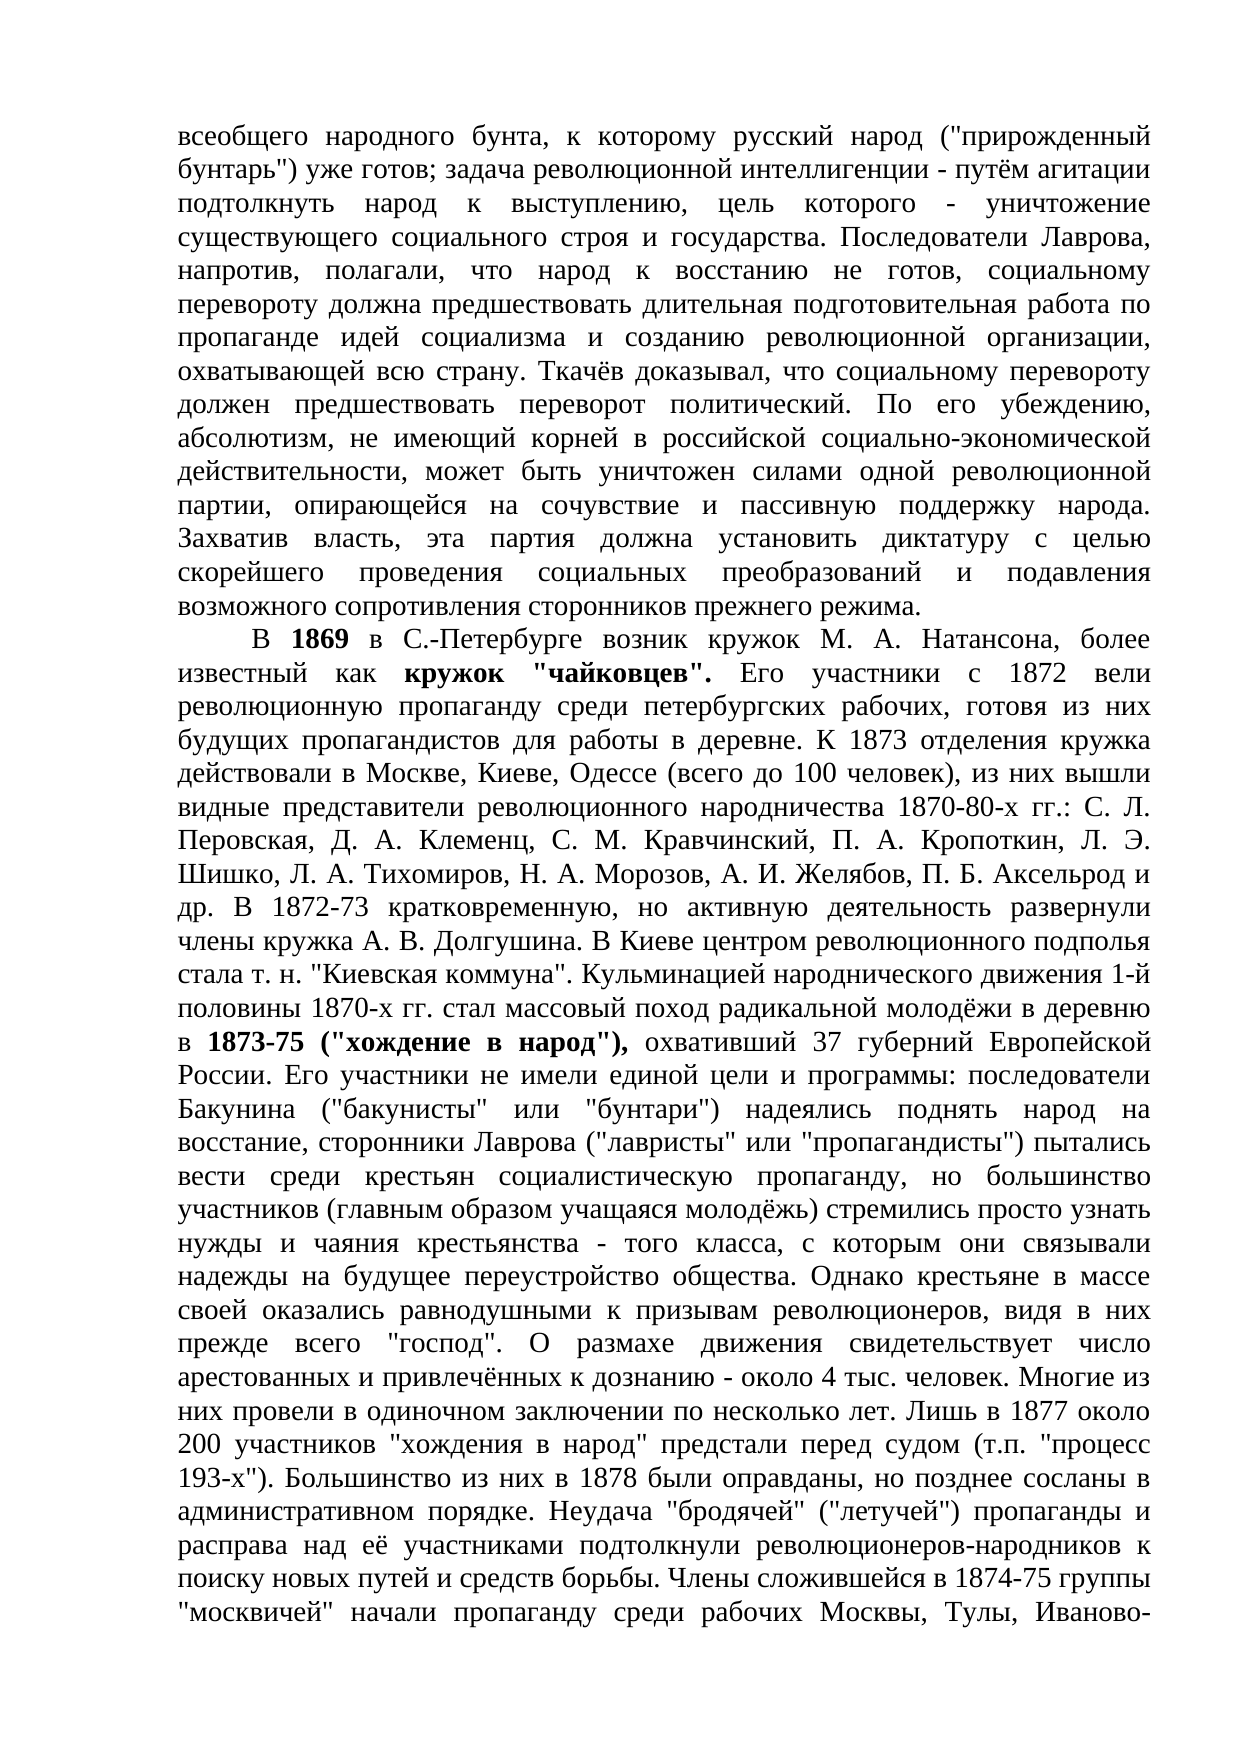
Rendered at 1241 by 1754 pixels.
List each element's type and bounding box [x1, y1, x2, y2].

text [177, 118, 1152, 621]
text [177, 621, 1152, 1627]
